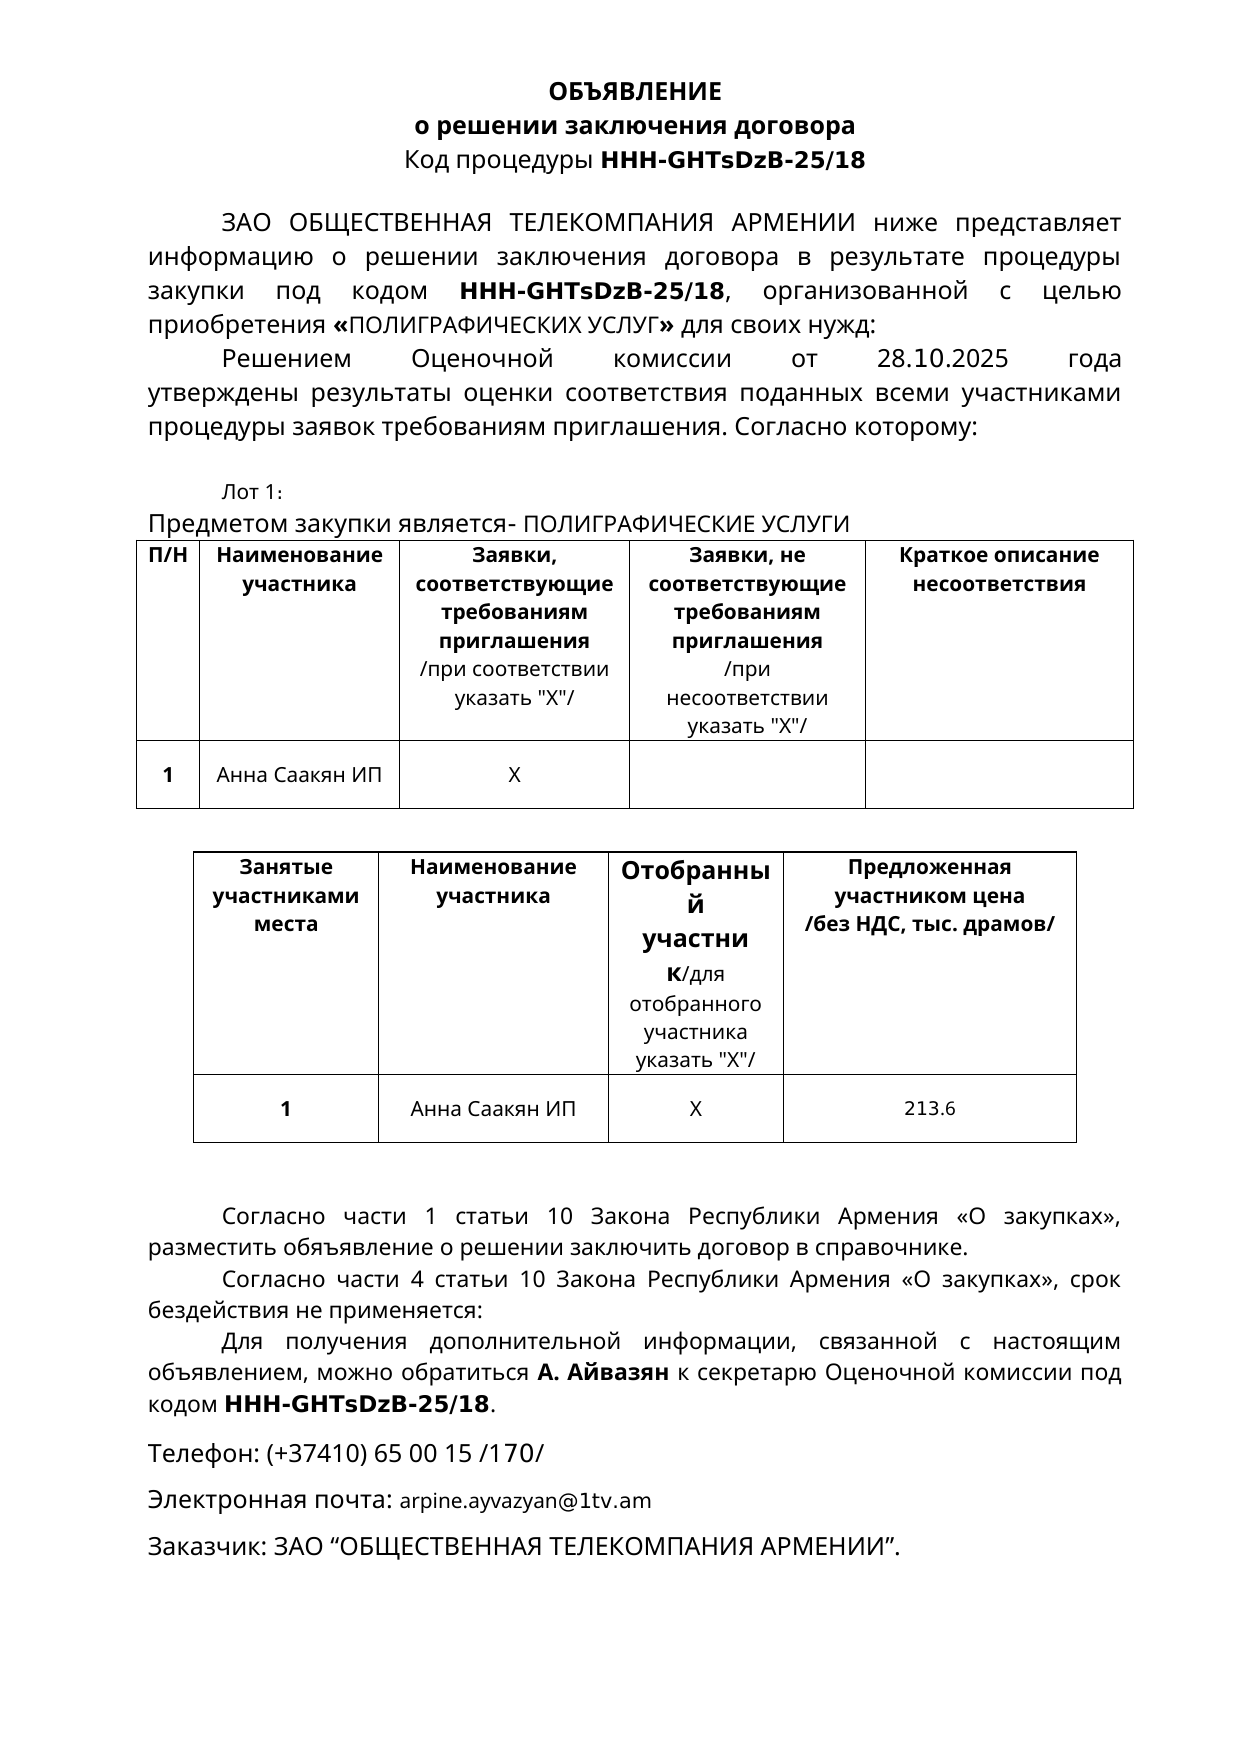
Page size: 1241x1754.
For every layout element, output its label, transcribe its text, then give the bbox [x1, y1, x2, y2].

table_header Отобранный участник/для отобранного участника указать "X"/ [609, 853, 783, 1074]
table_cell 1 [137, 741, 199, 808]
text о решении заключения договора [148, 108, 1122, 142]
table_cell X [609, 1075, 783, 1142]
table_cell 213.6 [784, 1075, 1076, 1142]
table_cell 1 [194, 1075, 378, 1142]
table_cell Анна Саакян ИП [379, 1075, 608, 1142]
table_header Заявки, соответствующие требованиям приглашения /при соответствии указать "X"/ [400, 541, 629, 739]
text Согласно части 4 статьи 10 Закона Республики Армения «О закупках», срок бездействия не применяется: [148, 1262, 1122, 1325]
text ЗАО ОБЩЕСТВЕННАЯ ТЕЛЕКОМПАНИЯ АРМЕНИИ ниже представляет информацию о решении заключения договора в результате процедуры закупки под кодом HHH-GHTsDzB-25/18, организованной с целью приобретения «ПОЛИГРАФИЧЕСКИХ УСЛУГ» для своих нужд: [148, 204, 1122, 341]
table_header Предложенная участником цена /без НДС, тыс. драмов/ [784, 853, 1076, 1074]
table_header Занятые участниками места [194, 853, 378, 1074]
text Согласно части 1 статьи 10 Закона Республики Армения «О закупках», разместить обяъявление о решении заключить договор в справочнике. [148, 1200, 1122, 1262]
table_cell [866, 741, 1133, 808]
table_cell Анна Саакян ИП [200, 741, 399, 808]
table_header Наименование участника [379, 853, 608, 1074]
text ОБЪЯВЛЕНИЕ [148, 74, 1122, 108]
text Электронная почта: arpine.ayvazyan@1tv.am [148, 1482, 1122, 1516]
text Предметом закупки является- ПОЛИГРАФИЧЕСКИЕ УСЛУГИ [148, 505, 1122, 539]
table_cell [630, 741, 865, 808]
text Решением Оценочной комиссии от 28.10.2025 года утверждены результаты оценки соответствия поданных всеми участниками процедуры заявок требованиям приглашения. Согласно которому: [148, 341, 1122, 443]
table_header Заявки, не соответствующие требованиям приглашения /при несоответствии указать "X"/ [630, 541, 865, 739]
text Заказчик: ЗАО “ОБЩЕСТВЕННАЯ ТЕЛЕКОМПАНИЯ АРМЕНИИ”. [148, 1528, 1122, 1563]
table_header Наименование участника [200, 541, 399, 739]
table_header П/Н [137, 541, 199, 739]
table_header Краткое описание несоответствия [866, 541, 1133, 739]
text Телефон: (+37410) 65 00 15 /170/ [148, 1435, 1122, 1469]
text Лот 1։ [148, 477, 1122, 505]
text Код процедуры HHH-GHTsDzB-25/18 [148, 142, 1122, 176]
table_cell X [400, 741, 629, 808]
text Для получения дополнительной информации, связанной с настоящим объявлением, можно обратиться А. Айвазян к секретарю Оценочной комиссии под кодом HHH-GHTsDzB-25/18. [148, 1325, 1122, 1419]
